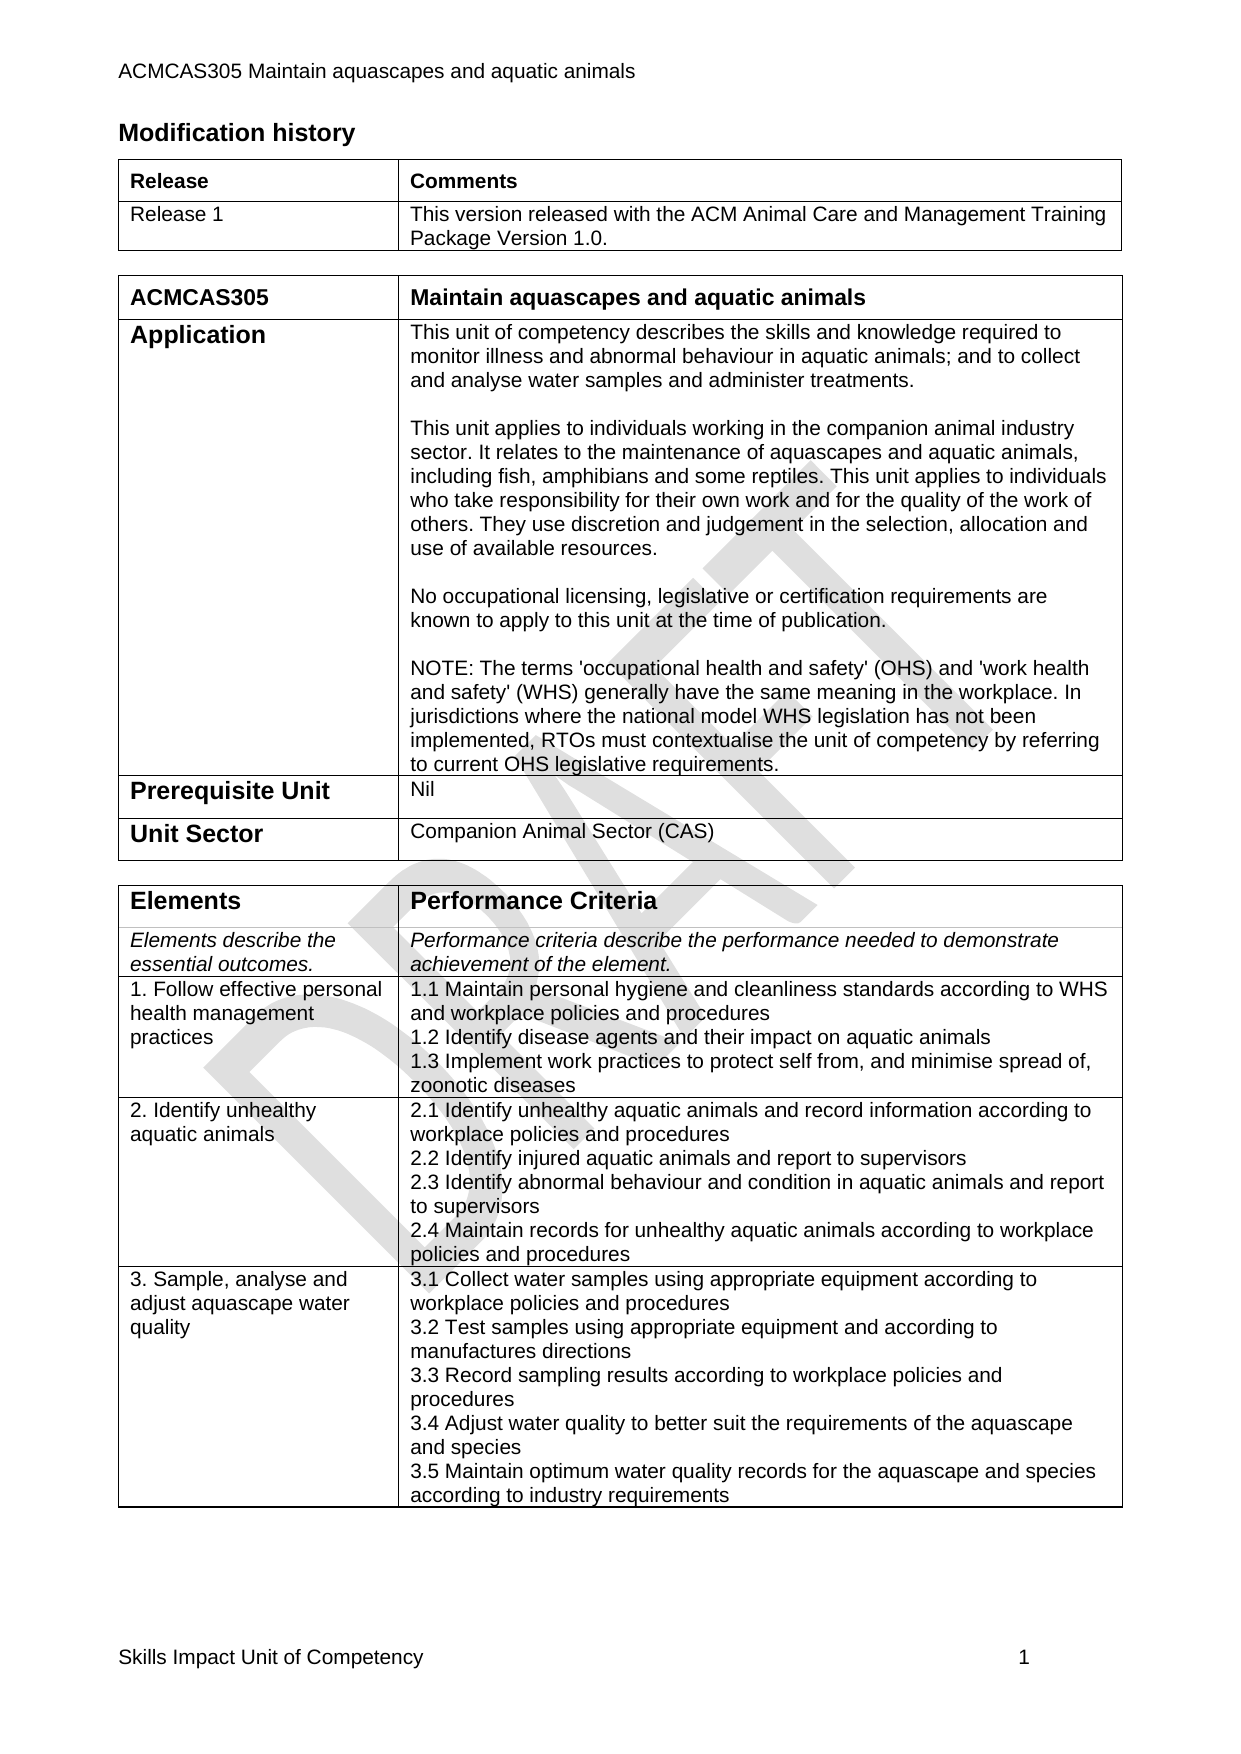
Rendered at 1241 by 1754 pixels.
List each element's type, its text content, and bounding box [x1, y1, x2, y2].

table_cell Unit Sector [119, 819, 398, 860]
table_cell 1. Follow effective personal health management practices [119, 977, 398, 1097]
table_header Maintain aquascapes and aquatic animals [399, 276, 1122, 319]
table_cell 1.1 Maintain personal hygiene and cleanliness standards according to WHS and workplace policies and procedures 1.2 Identify disease agents and their impact on aquatic animals 1.3 Implement work practices to protect self from, and minimise spread of, zoonotic diseases [399, 977, 1122, 1097]
table_header Comments [399, 160, 1121, 201]
table_cell Companion Animal Sector (CAS) [399, 819, 1122, 860]
table_header Elements [119, 886, 398, 927]
table_cell 2.1 Identify unhealthy aquatic animals and record information according to workplace policies and procedures 2.2 Identify injured aquatic animals and report to supervisors 2.3 Identify abnormal behaviour and condition in aquatic animals and report to supervisors 2.4 Maintain records for unhealthy aquatic animals according to workplace policies and procedures [399, 1098, 1122, 1266]
subtitle Modification history [118, 118, 1122, 147]
table_header ACMCAS305 [119, 276, 398, 319]
table_cell Nil [399, 776, 1122, 818]
table_header Release [119, 160, 398, 201]
table_cell Prerequisite Unit [119, 776, 398, 818]
table_cell 2. Identify unhealthy aquatic animals [119, 1098, 398, 1266]
table_cell Release 1 [119, 202, 398, 250]
table_cell 3. Sample, analyse and adjust aquascape water quality [119, 1267, 398, 1506]
table_cell Application [119, 320, 398, 775]
table_cell Performance criteria describe the performance needed to demonstrate achievement of the element. [399, 928, 1122, 976]
table_cell This version released with the ACM Animal Care and Management Training Package Version 1.0. [399, 202, 1121, 250]
table_cell 3.1 Collect water samples using appropriate equipment according to workplace policies and procedures 3.2 Test samples using appropriate equipment and according to manufactures directions 3.3 Record sampling results according to workplace policies and procedures 3.4 Adjust water quality to better suit the requirements of the aquascape and species 3.5 Maintain optimum water quality records for the aquascape and species according to industry requirements [399, 1267, 1122, 1506]
table_cell Elements describe the essential outcomes. [119, 928, 398, 976]
table_header Performance Criteria [399, 886, 1122, 927]
table_cell This unit of competency describes the skills and knowledge required to monitor illness and abnormal behaviour in aquatic animals; and to collect and analyse water samples and administer treatments. This unit applies to individuals working in the companion animal industry sector. It relates to the maintenance of aquascapes and aquatic animals, including fish, amphibians and some reptiles. This unit applies to individuals who take responsibility for their own work and for the quality of the work of others. They use discretion and judgement in the selection, allocation and use of available resources. No occupational licensing, legislative or certification requirements are known to apply to this unit at the time of publication. NOTE: The terms 'occupational health and safety' (OHS) and 'work health and safety' (WHS) generally have the same meaning in the workplace. In jurisdictions where the national model WHS legislation has not been implemented, RTOs must contextualise the unit of competency by referring to current OHS legislative requirements. [399, 320, 1122, 775]
